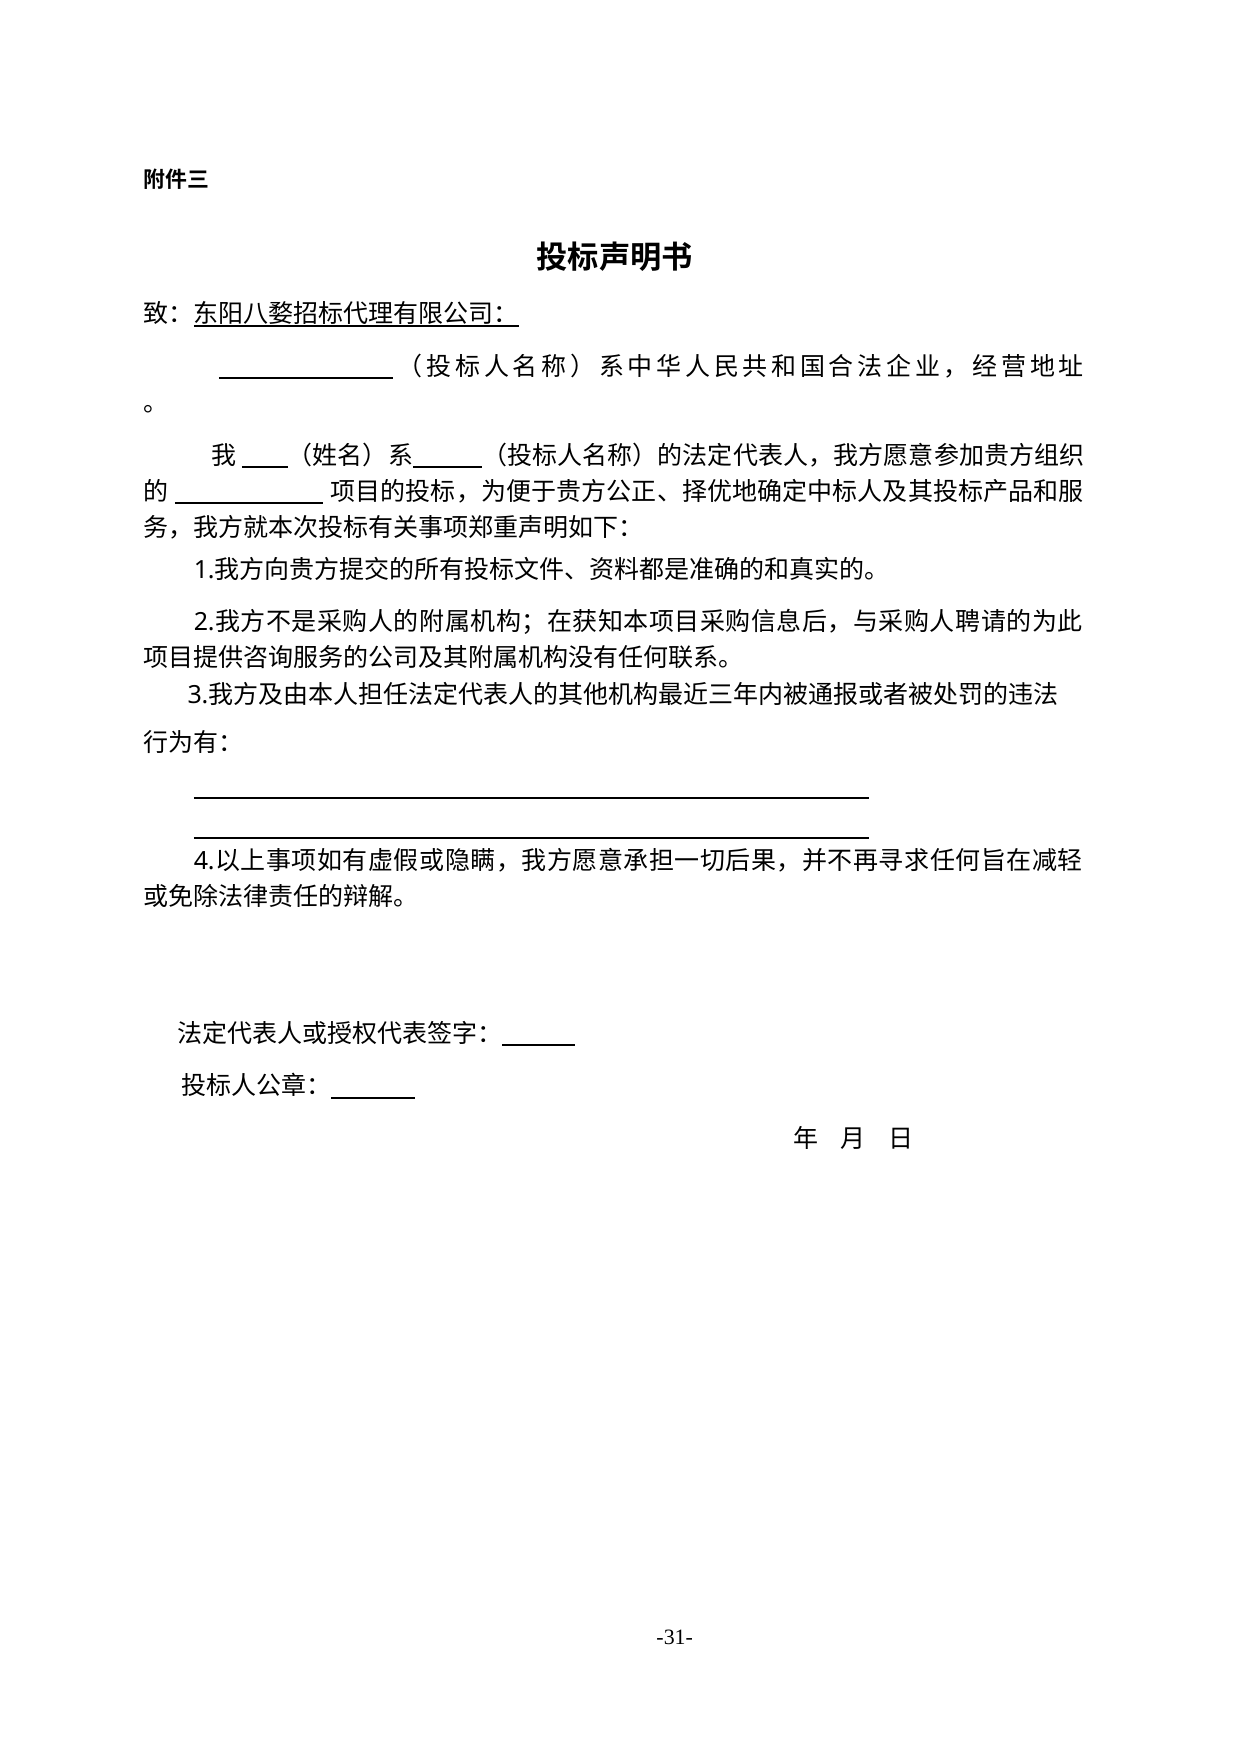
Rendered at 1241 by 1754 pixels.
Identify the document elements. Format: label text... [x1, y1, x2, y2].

text （投标人名称）系中华人民共和国合法企业，经营地址 。 [143, 346, 1085, 419]
text 我 （姓名）系 （投标人名称）的法定代表人，我方愿意参加贵方组织的 项目的投标，为便于贵方公正、择优地确定中标人及其投标产品和服务，我方就本次投标有关事项郑重声明如下： [143, 435, 1085, 544]
text 行为有： [143, 723, 1085, 759]
text 法定代表人或授权代表签字： [143, 1013, 1085, 1049]
text 1.我方向贵方提交的所有投标文件、资料都是准确的和真实的。 [143, 549, 1085, 585]
text 2.我方不是采购人的附属机构；在获知本项目采购信息后，与采购人聘请的为此项目提供咨询服务的公司及其附属机构没有任何联系。 [143, 602, 1085, 674]
text 致：东阳八婺招标代理有限公司： [143, 294, 1085, 330]
text 年 月 日 [143, 1118, 1085, 1154]
text 3.我方及由本人担任法定代表人的其他机构最近三年内被通报或者被处罚的违法 [187, 674, 1085, 710]
text 4.以上事项如有虚假或隐瞒，我方愿意承担一切后果，并不再寻求任何旨在减轻或免除法律责任的辩解。 [143, 840, 1085, 913]
text 附件三 [143, 162, 1085, 194]
text 投标声明书 [143, 232, 1085, 278]
text 投标人公章： [143, 1066, 1085, 1102]
